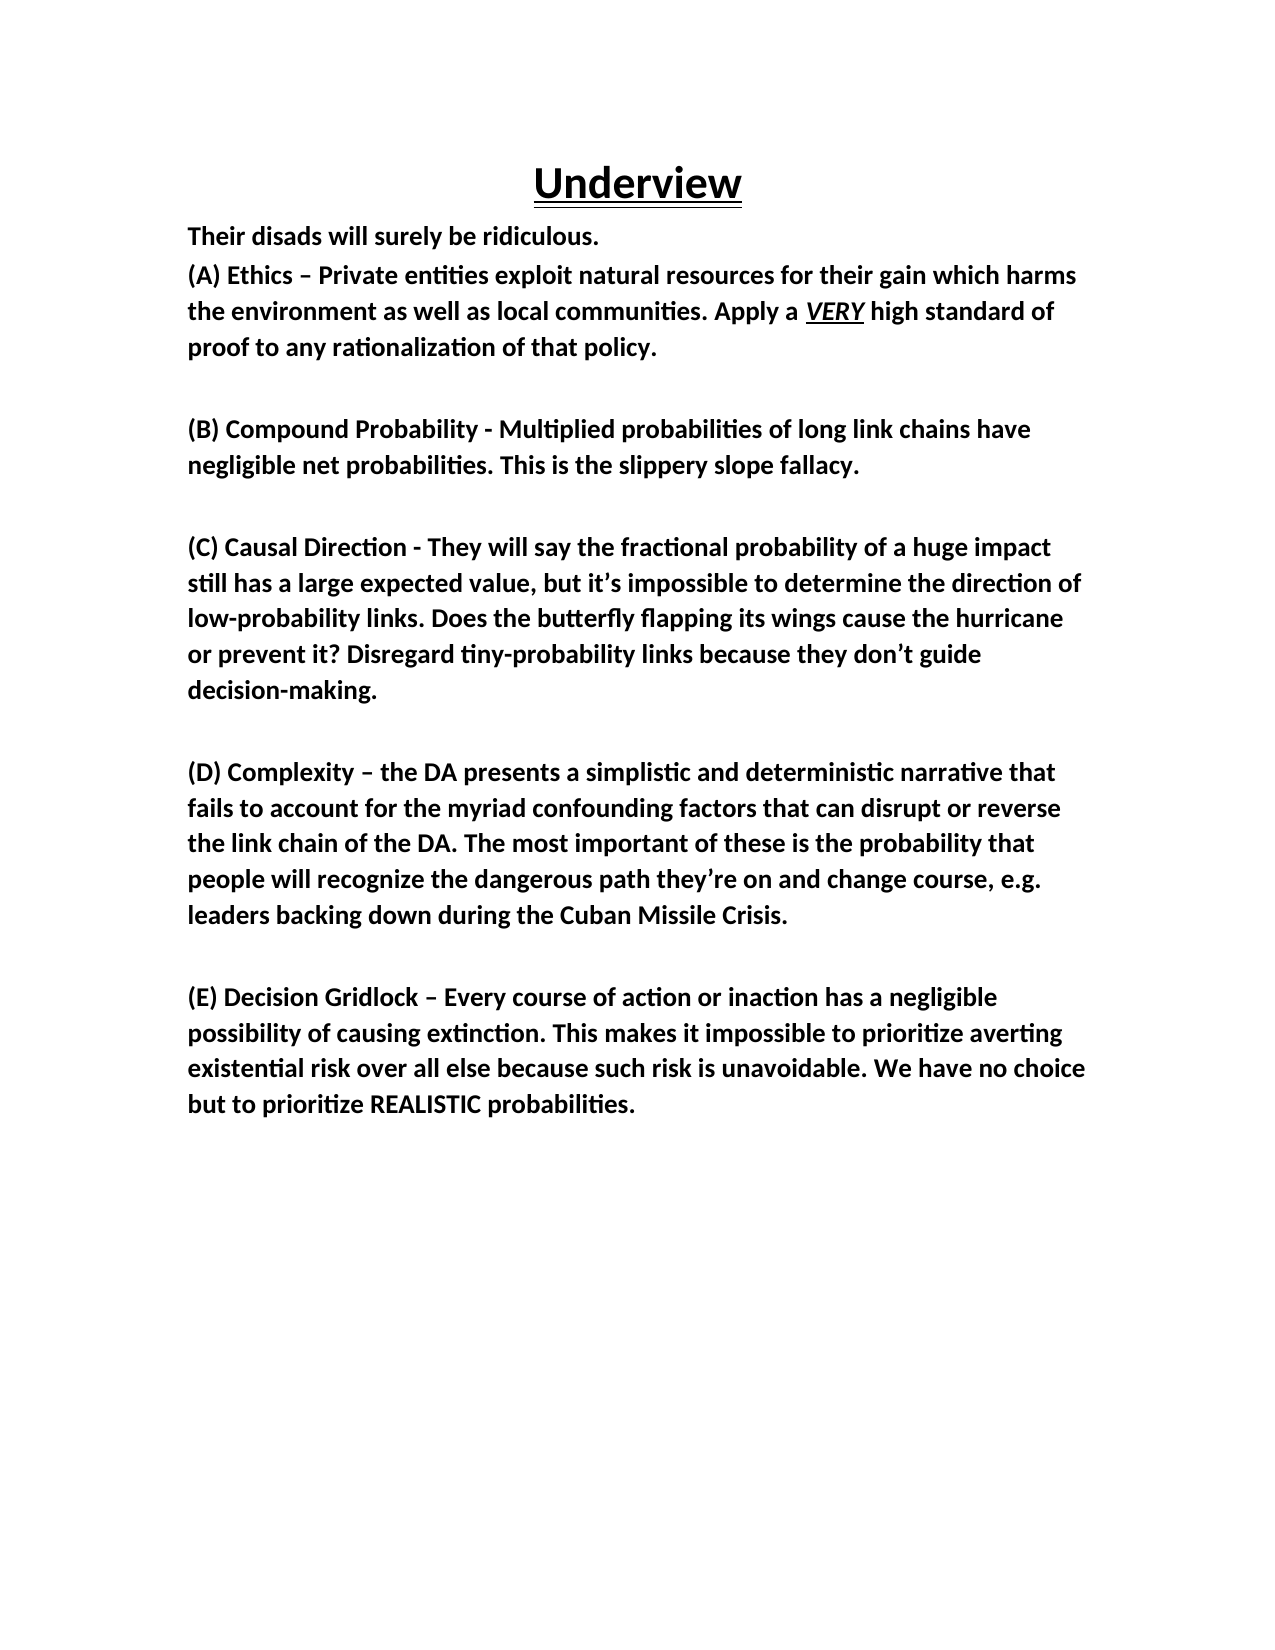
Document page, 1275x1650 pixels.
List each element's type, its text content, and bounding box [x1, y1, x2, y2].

subtitle Underview [187, 154, 1087, 210]
text (C) Causal Direction - They will say the fractional probability of a huge impact still has a large expected value, but it’s impossible to determine the direction of low-probability links. Does the butterfly flapping its wings cause the hurricane or prevent it? Disregard tiny-probability links because they don’t guide decision-making. [187, 530, 1087, 706]
text (D) Complexity – the DA presents a simplistic and deterministic narrative that fails to account for the myriad confounding factors that can disrupt or reverse the link chain of the DA. The most important of these is the probability that people will recognize the dangerous path they’re on and change course, e.g. leaders backing down during the Cuban Missile Crisis. [187, 755, 1087, 931]
text Their disads will surely be ridiculous. [187, 219, 1087, 252]
text (A) Ethics – Private entities exploit natural resources for their gain which harms the environment as well as local communities. Apply a VERY high standard of proof to any rationalization of that policy. [187, 258, 1087, 363]
text (B) Compound Probability - Multiplied probabilities of long link chains have negligible net probabilities. This is the slippery slope fallacy. [187, 412, 1087, 481]
text (E) Decision Gridlock – Every course of action or inaction has a negligible possibility of causing extinction. This makes it impossible to prioritize averting existential risk over all else because such risk is unavoidable. We have no choice but to prioritize REALISTIC probabilities. [187, 980, 1087, 1120]
